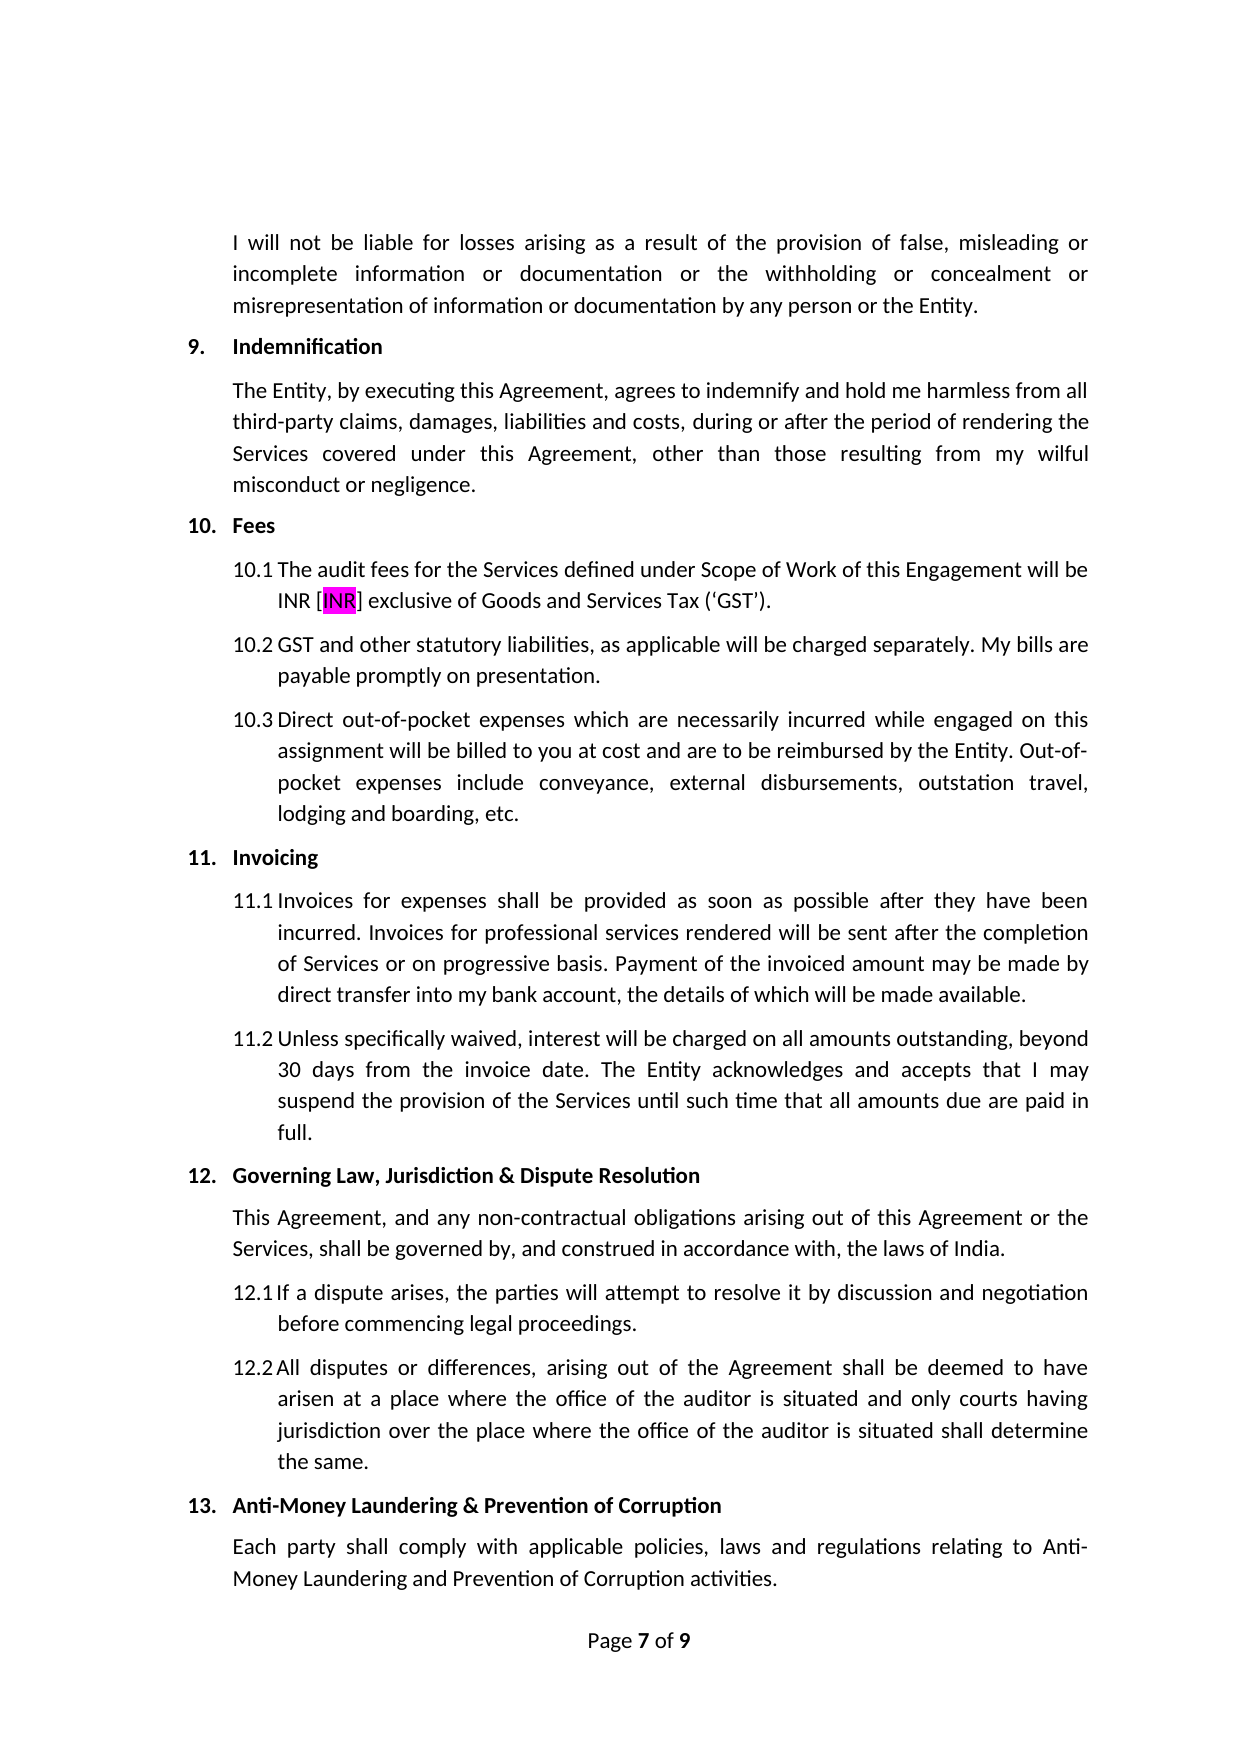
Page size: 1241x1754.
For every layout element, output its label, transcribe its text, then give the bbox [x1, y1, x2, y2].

text Each party shall comply with applicable policies, laws and regulations relating to Anti-Money Laundering and Prevention of Corruption activities. [232, 1529, 1090, 1592]
text This Agreement, and any non-contractual obligations arising out of this Agreement or the Services, shall be governed by, and construed in accordance with, the laws of India. [232, 1200, 1090, 1262]
list GST and other statutory liabilities, as applicable will be charged separately. My bills are payable promptly on presentation. [232, 627, 1090, 689]
text The Entity, by executing this Agreement, agrees to indemnify and hold me harmless from all third-party claims, damages, liabilities and costs, during or after the period of rendering the Services covered under this Agreement, other than those resulting from my wilful misconduct or negligence. [232, 373, 1090, 498]
list Anti-Money Laundering & Prevention of Corruption [187, 1487, 1090, 1519]
list If a dispute arises, the parties will attempt to resolve it by discussion and negotiation before commencing legal proceedings. [232, 1275, 1090, 1337]
text I will not be liable for losses arising as a result of the provision of false, misleading or incomplete information or documentation or the withholding or concealment or misrepresentation of information or documentation by any person or the Entity. [187, 225, 1090, 319]
list Governing Law, Jurisdiction & Dispute Resolution [187, 1158, 1090, 1189]
list Fees [187, 510, 1090, 539]
list Invoicing [187, 839, 1090, 871]
list Invoices for expenses shall be provided as soon as possible after they have been incurred. Invoices for professional services rendered will be sent after the completion of Services or on progressive basis. Payment of the invoiced amount may be made by direct transfer into my bank account, the details of which will be made available. [232, 883, 1090, 1008]
list Indemnification [187, 331, 1090, 360]
list The audit fees for the Services defined under Scope of Work of this Engagement will be INR [INR] exclusive of Goods and Services Tax (‘GST’). [232, 552, 1090, 614]
list Direct out-of-pocket expenses which are necessarily incurred while engaged on this assignment will be billed to you at cost and are to be reimbursed by the Entity. Out-of-pocket expenses include conveyance, external disbursements, outstation travel, lodging and boarding, etc. [232, 702, 1090, 827]
list All disputes or differences, arising out of the Agreement shall be deemed to have arisen at a place where the office of the auditor is situated and only courts having jurisdiction over the place where the office of the auditor is situated shall determine the same. [232, 1350, 1090, 1475]
list Unless specifically waived, interest will be charged on all amounts outstanding, beyond 30 days from the invoice date. The Entity acknowledges and accepts that I may suspend the provision of the Services until such time that all amounts due are paid in full. [232, 1021, 1090, 1146]
